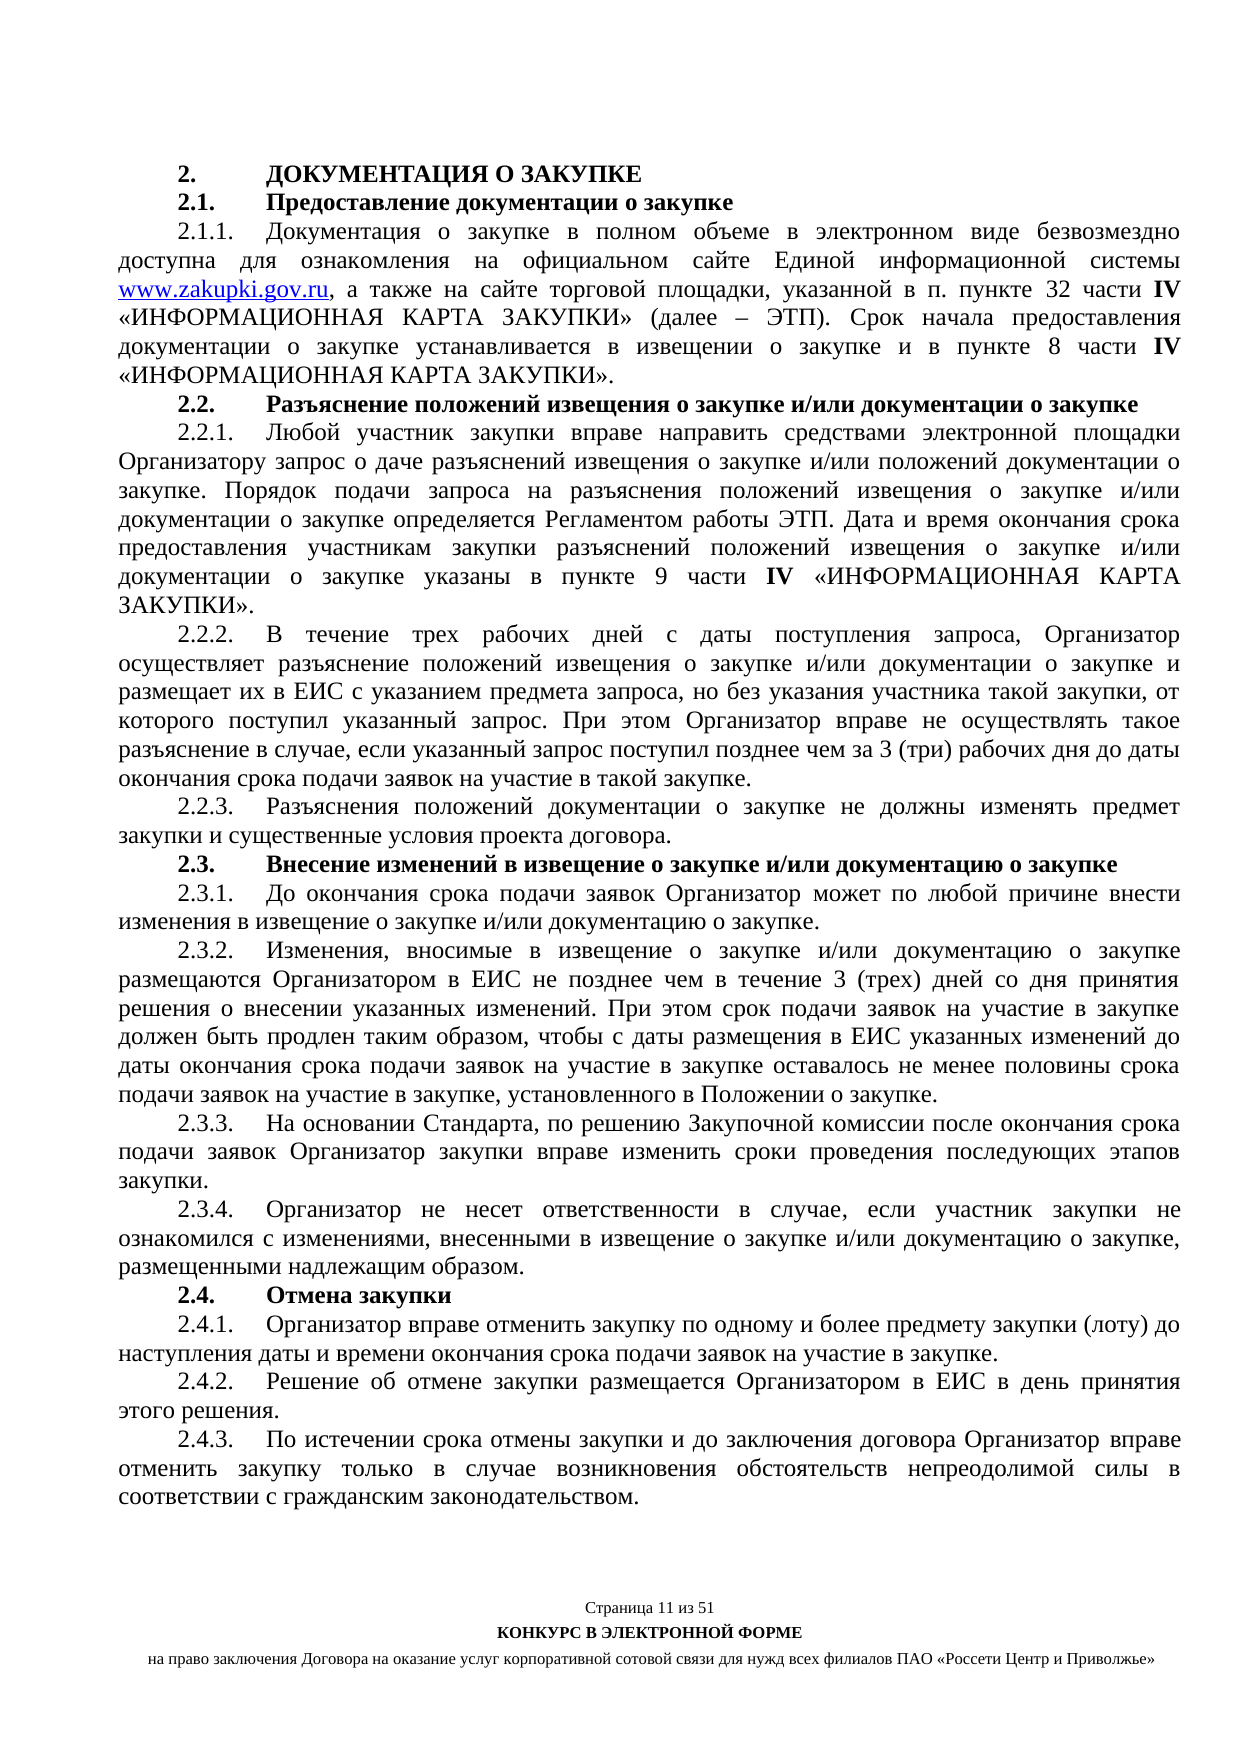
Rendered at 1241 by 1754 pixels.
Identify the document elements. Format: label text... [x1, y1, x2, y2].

subtitle Любой участник закупки вправе направить средствами электронной площадки Организатору запрос о даче разъяснений извещения о закупке и/или положений документации о закупке. Порядок подачи запроса на разъяснения положений извещения о закупке и/или документации о закупке определяется Регламентом работы ЭТП. Дата и время окончания срока предоставления участникам закупки разъяснений положений извещения о закупке и/или документации о закупке указаны в пункте 9 части IV «ИНФОРМАЦИОННАЯ КАРТА ЗАКУПКИ». [118, 417, 1181, 619]
subtitle Отмена закупки [118, 1280, 1181, 1309]
subtitle Решение об отмене закупки размещается Организатором в ЕИС в день принятия этого решения. [118, 1366, 1181, 1424]
subtitle Организатор не несет ответственности в случае, если участник закупки не ознакомился с изменениями, внесенными в извещение о закупке и/или документацию о закупке, размещенными надлежащим образом. [118, 1194, 1181, 1280]
subtitle До окончания срока подачи заявок Организатор может по любой причине внести изменения в извещение о закупке и/или документацию о закупке. [118, 878, 1181, 935]
subtitle В течение трех рабочих дней с даты поступления запроса, Организатор осуществляет разъяснение положений извещения о закупке и/или документации о закупке и размещает их в ЕИС с указанием предмета запроса, но без указания участника такой закупки, от которого поступил указанный запрос. При этом Организатор вправе не осуществлять такое разъяснение в случае, если указанный запрос поступил позднее чем за 3 (три) рабочих дня до даты окончания срока подачи заявок на участие в такой закупке. [118, 619, 1181, 791]
subtitle Разъяснения положений документации о закупке не должны изменять предмет закупки и существенные условия проекта договора. [118, 791, 1181, 849]
subtitle Разъяснение положений извещения о закупке и/или документации о закупке [118, 389, 1181, 417]
subtitle Внесение изменений в извещение о закупке и/или документацию о закупке [118, 849, 1181, 878]
subtitle Предоставление документации о закупке [118, 187, 1181, 216]
subtitle По истечении срока отмены закупки и до заключения договора Организатор вправе отменить закупку только в случае возникновения обстоятельств непреодолимой силы в соответствии с гражданским законодательством. [118, 1424, 1181, 1510]
subtitle На основании Стандарта, по решению Закупочной комиссии после окончания срока подачи заявок Организатор закупки вправе изменить сроки проведения последующих этапов закупки. [118, 1108, 1181, 1194]
subtitle Организатор вправе отменить закупку по одному и более предмету закупки (лоту) до наступления даты и времени окончания срока подачи заявок на участие в закупке. [118, 1309, 1181, 1366]
subtitle Изменения, вносимые в извещение о закупке и/или документацию о закупке размещаются Организатором в ЕИС не позднее чем в течение 3 (трех) дней со дня принятия решения о внесении указанных изменений. При этом срок подачи заявок на участие в закупке должен быть продлен таким образом, чтобы с даты размещения в ЕИС указанных изменений до даты окончания срока подачи заявок на участие в закупке оставалось не менее половины срока подачи заявок на участие в закупке, установленного в Положении о закупке. [118, 935, 1181, 1108]
subtitle Документация о закупке в полном объеме в электронном виде безвозмездно доступна для ознакомления на официальном сайте Единой информационной системы www.zakupki.gov.ru, а также на сайте торговой площадки, указанной в п. пункте 32 части IV «ИНФОРМАЦИОННАЯ КАРТА ЗАКУПКИ» (далее – ЭТП). Срок начала предоставления документации о закупке устанавливается в извещении о закупке и в пункте 8 части IV «ИНФОРМАЦИОННАЯ КАРТА ЗАКУПКИ». [118, 216, 1181, 389]
subtitle ДОКУМЕНТАЦИЯ О ЗАКУПКЕ [118, 159, 1181, 187]
